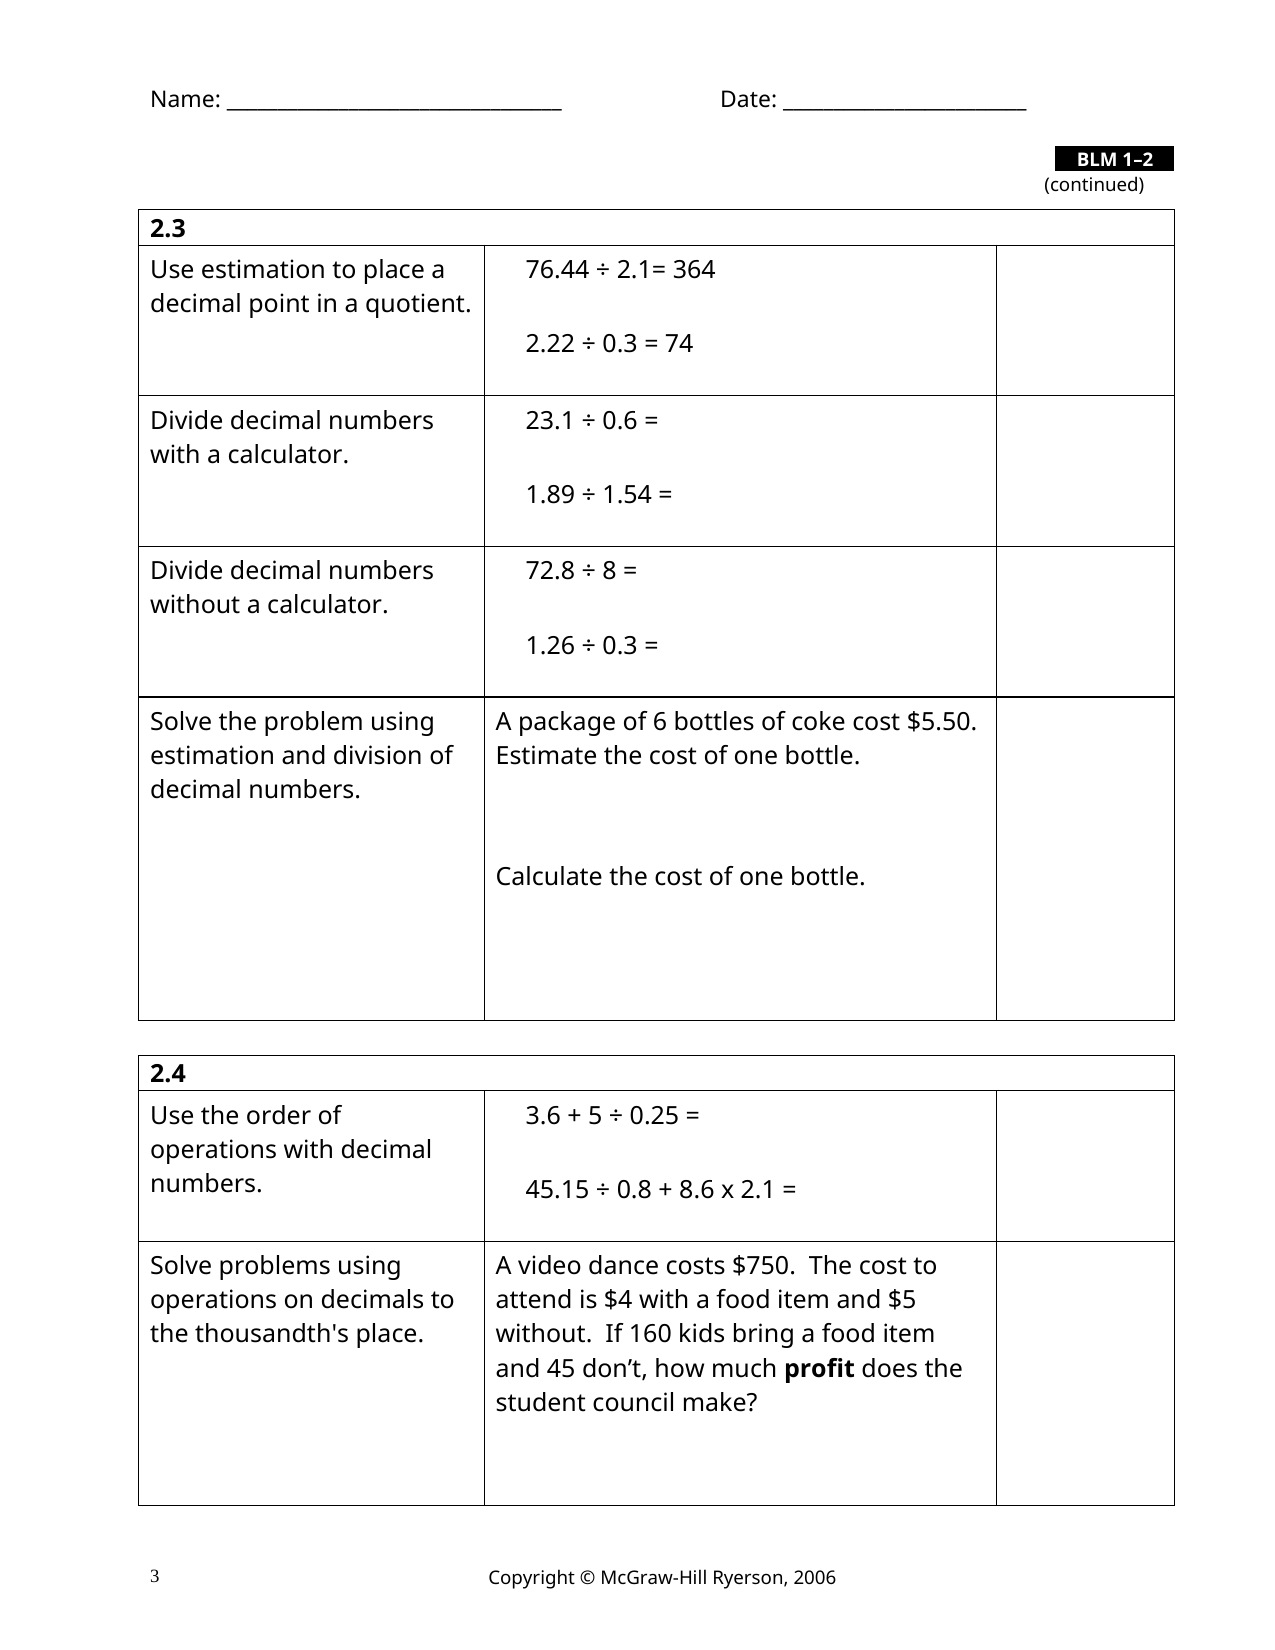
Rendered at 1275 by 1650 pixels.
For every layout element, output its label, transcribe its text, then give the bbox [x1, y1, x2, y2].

table_header 2.3 [139, 210, 1174, 244]
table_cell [485, 1242, 996, 1505]
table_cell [139, 1242, 484, 1505]
table_cell 3.6 + 5 ÷ 0.25 = 45.15 ÷ 0.8 + 8.6 x 2.1 = [485, 1091, 996, 1241]
table_cell [997, 246, 1174, 395]
table_cell Solve the problem using estimation and division of decimal numbers. [139, 698, 484, 1020]
table_cell 72.8 ÷ 8 = 1.26 ÷ 0.3 = [485, 547, 996, 696]
table_cell [997, 547, 1174, 696]
table_cell Divide decimal numbers with a calculator. [139, 396, 484, 546]
table_cell 23.1 ÷ 0.6 = 1.89 ÷ 1.54 = [485, 396, 996, 546]
table_cell [997, 1091, 1174, 1241]
table_cell [997, 396, 1174, 546]
table_cell A package of 6 bottles of coke cost $5.50. Estimate the cost of one bottle. Calculate the cost of one bottle. [485, 698, 996, 1020]
table_header 2.4 [139, 1056, 1174, 1090]
table_cell Divide decimal numbers without a calculator. [139, 547, 484, 696]
table_cell [997, 1242, 1174, 1505]
table_cell Use the order of operations with decimal numbers. [139, 1091, 484, 1241]
table_cell Use estimation to place a decimal point in a quotient. [139, 246, 484, 395]
table_cell 76.44 ÷ 2.1= 364 2.22 ÷ 0.3 = 74 [485, 246, 996, 395]
table_cell [997, 698, 1174, 1020]
